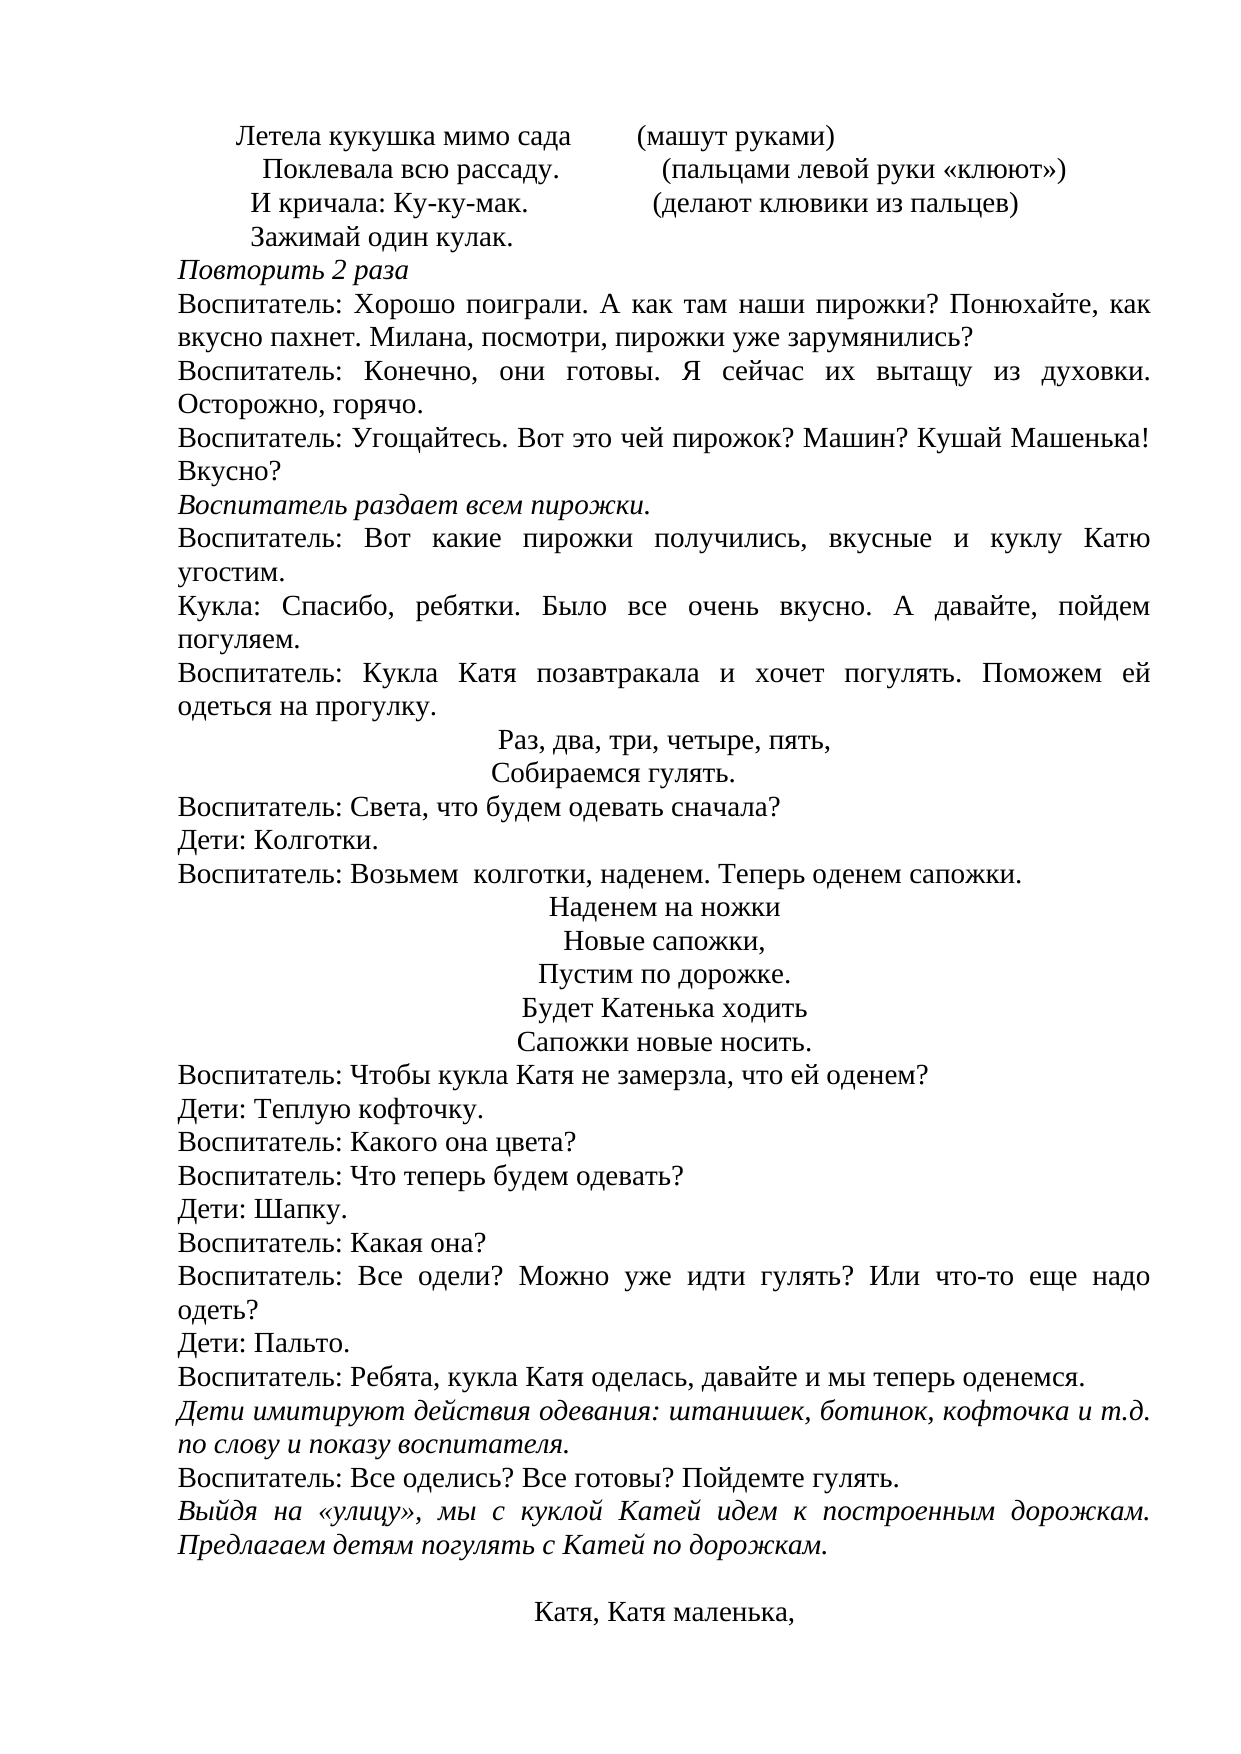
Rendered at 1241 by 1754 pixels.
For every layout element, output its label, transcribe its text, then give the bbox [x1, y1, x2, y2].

text Воспитатель: Конечно, они готовы. Я сейчас их вытащу из духовки. Осторожно, горячо. [177, 353, 1152, 420]
text Поклевала всю рассаду. (пальцами левой руки «клюют») [177, 152, 1152, 185]
text Дети: Шапку. [177, 1191, 1152, 1225]
text Воспитатель: Света, что будем одевать сначала? [177, 789, 1152, 822]
text Катя, Катя маленька, [177, 1594, 1152, 1627]
text Воспитатель: Какого она цвета? [177, 1124, 1152, 1158]
text Зажимай один кулак. [177, 219, 1152, 252]
text Воспитатель: Чтобы кукла Катя не замерзла, что ей оденем? [177, 1057, 1152, 1091]
text Воспитатель: Все оделись? Все готовы? Пойдемте гулять. [177, 1460, 1152, 1493]
text Сапожки новые носить. [177, 1024, 1152, 1057]
text Новые сапожки, [177, 923, 1152, 957]
text Воспитатель: Кукла Катя позавтракала и хочет погулять. Поможем ей одеться на прогулку. [177, 655, 1152, 722]
text Воспитатель: Какая она? [177, 1225, 1152, 1258]
text Кукла: Спасибо, ребятки. Было все очень вкусно. А давайте, пойдем погуляем. [177, 588, 1152, 655]
text Воспитатель: Угощайтесь. Вот это чей пирожок? Машин? Кушай Машенька! Вкусно? [177, 420, 1152, 487]
text Воспитатель: Что теперь будем одевать? [177, 1158, 1152, 1191]
text Воспитатель: Возьмем колготки, наденем. Теперь оденем сапожки. [177, 856, 1152, 889]
text Наденем на ножки [177, 889, 1152, 923]
text Дети: Пальто. [177, 1326, 1152, 1359]
text Воспитатель: Все одели? Можно уже идти гулять? Или что-то еще надо одеть? [177, 1258, 1152, 1326]
text Собираемся гулять. [177, 755, 1152, 789]
text Летела кукушка мимо сада (машут руками) [177, 118, 1152, 152]
text Воспитатель: Вот какие пирожки получились, вкусные и куклу Катю угостим. [177, 521, 1152, 588]
text Повторить 2 раза [177, 252, 1152, 286]
text И кричала: Ку-ку-мак. (делают клювики из пальцев) [177, 185, 1152, 219]
text Воспитатель раздает всем пирожки. [177, 487, 1152, 521]
text Дети имитируют действия одевания: штанишек, ботинок, кофточка и т.д. по слову и показу воспитателя. [177, 1393, 1152, 1460]
text Пустим по дорожке. [177, 957, 1152, 990]
text Воспитатель: Хорошо поиграли. А как там наши пирожки? Понюхайте, как вкусно пахнет. Милана, посмотри, пирожки уже зарумянились? [177, 286, 1152, 353]
text Дети: Колготки. [177, 822, 1152, 856]
text Будет Катенька ходить [177, 990, 1152, 1024]
text Дети: Теплую кофточку. [177, 1091, 1152, 1124]
text Выйдя на «улицу», мы с куклой Катей идем к построенным дорожкам. Предлагаем детям погулять с Катей по дорожкам. [177, 1493, 1152, 1560]
text Воспитатель: Ребята, кукла Катя оделась, давайте и мы теперь оденемся. [177, 1359, 1152, 1393]
text Раз, два, три, четыре, пять, [177, 722, 1152, 755]
